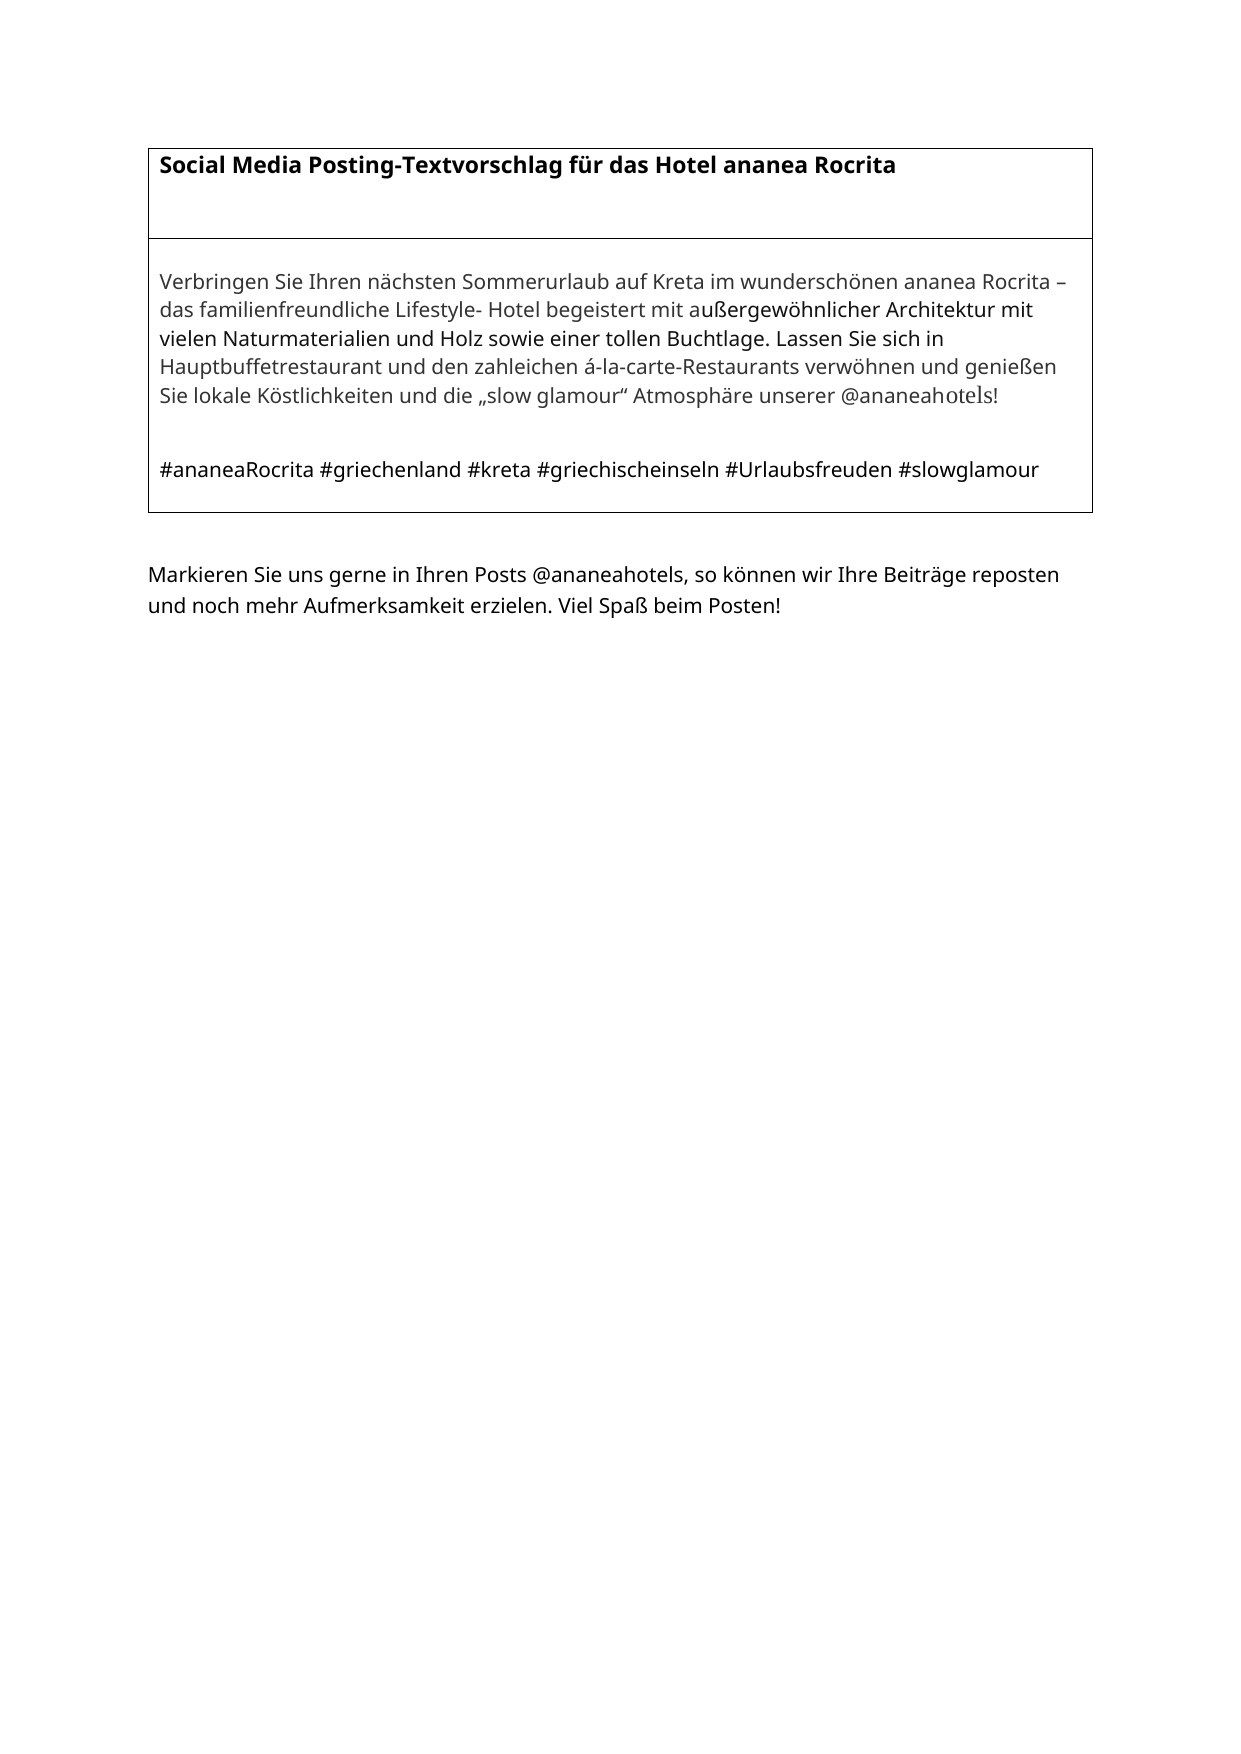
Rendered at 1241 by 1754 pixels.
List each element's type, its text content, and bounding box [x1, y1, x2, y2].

table_cell Verbringen Sie Ihren nächsten Sommerurlaub auf Kreta im wunderschönen ananea Rocrita – das familienfreundliche Lifestyle- Hotel begeistert mit außergewöhnlicher Architektur mit vielen Naturmaterialien und Holz sowie einer tollen Buchtlage. Lassen Sie sich in Hauptbuffetrestaurant und den zahleichen á-la-carte-Restaurants verwöhnen und genießen Sie lokale Köstlichkeiten und die „slow glamour“ Atmosphäre unserer @ananeahotels! #ananeaRocrita #griechenland #kreta #griechischeinseln #Urlaubsfreuden #slowglamour [149, 239, 1092, 512]
table_header Social Media Posting-Textvorschlag für das Hotel ananea Rocrita [149, 149, 1092, 237]
text Markieren Sie uns gerne in Ihren Posts @ananeahotels, so können wir Ihre Beiträge reposten und noch mehr Aufmerksamkeit erzielen. Viel Spaß beim Posten! [148, 560, 1093, 619]
